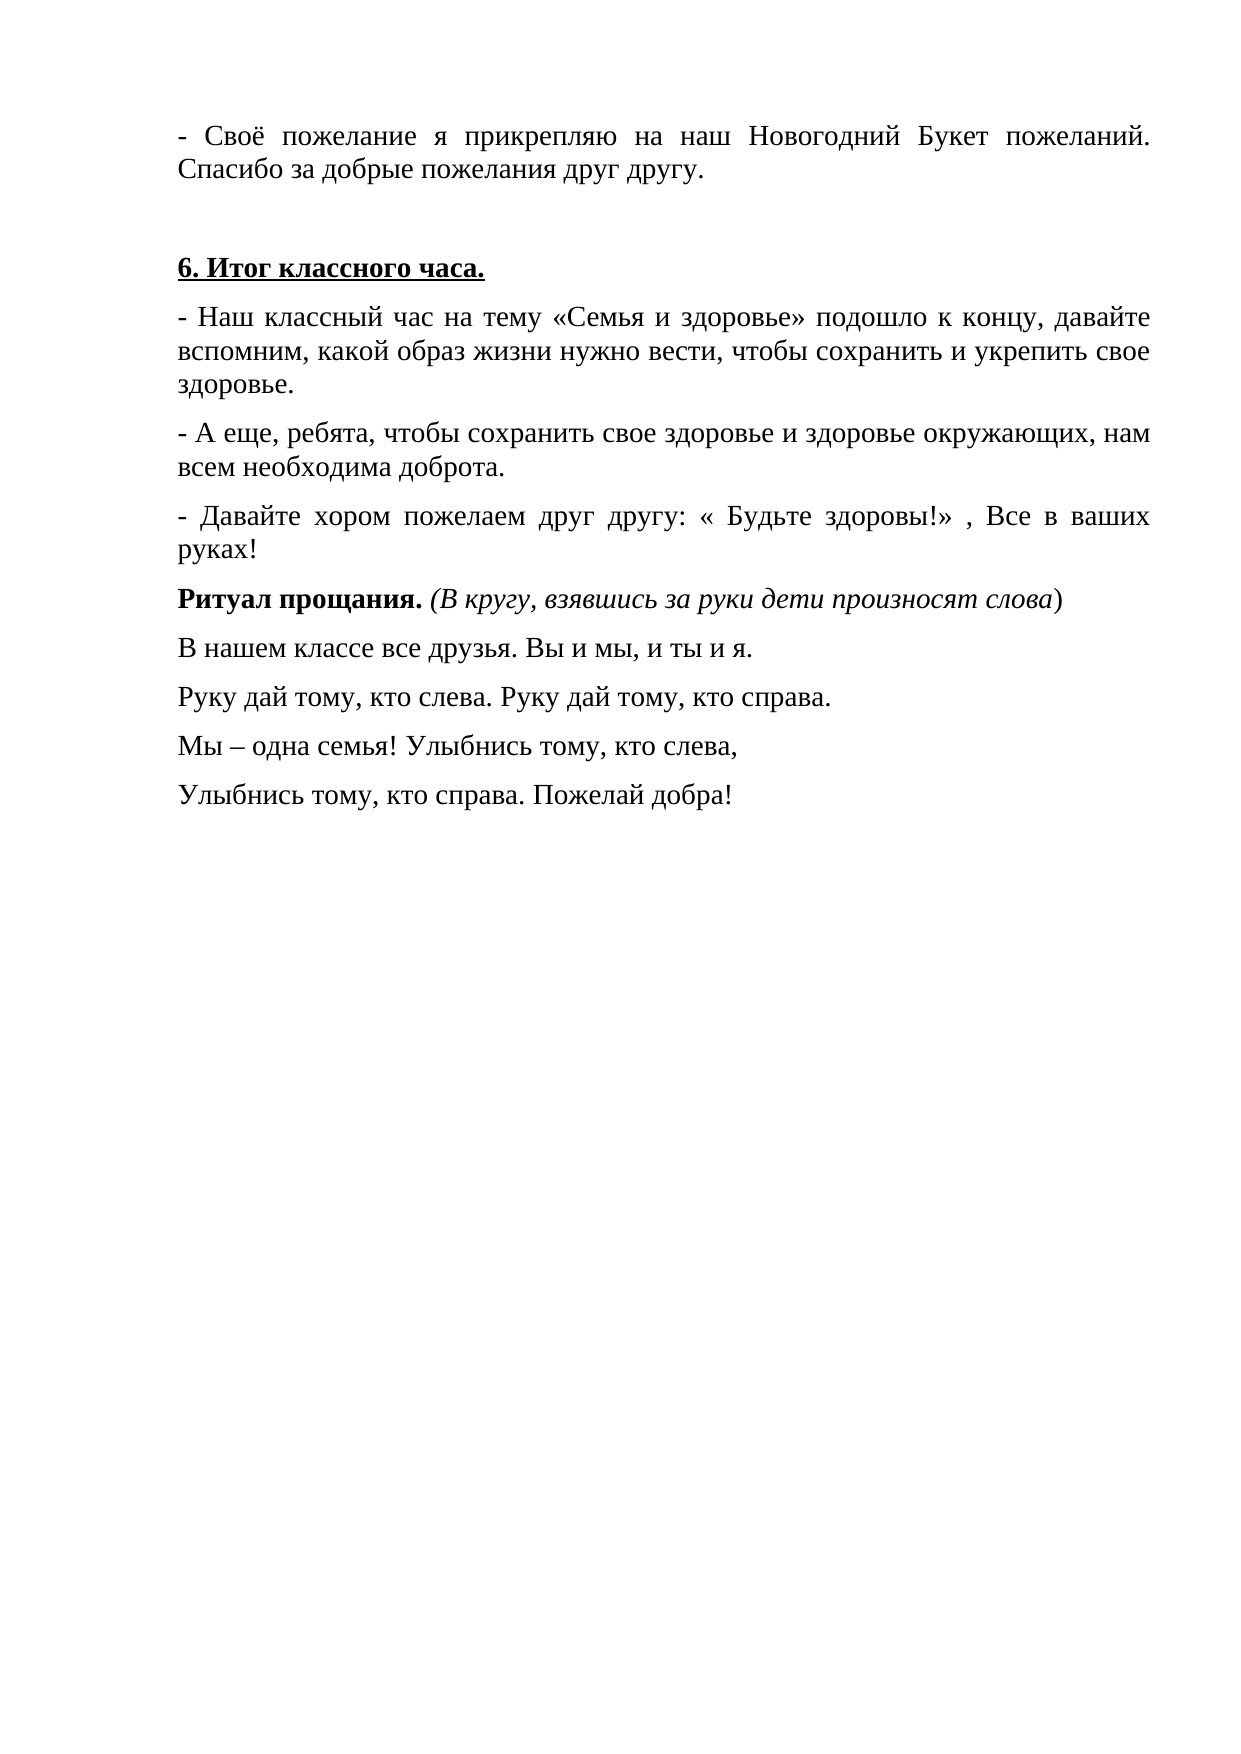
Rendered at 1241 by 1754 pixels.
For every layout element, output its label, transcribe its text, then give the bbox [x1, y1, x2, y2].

text - Своё пожелание я прикрепляю на наш Новогодний Букет пожеланий. Спасибо за добрые пожелания друг другу. [177, 118, 1152, 185]
text Мы – одна семья! Улыбнись тому, кто слева, [177, 728, 1152, 762]
text - Наш классный час на тему «Семья и здоровье» подошло к концу, давайте вспомним, какой образ жизни нужно вести, чтобы сохранить и укрепить свое здоровье. [177, 299, 1152, 400]
text 6. Итог классного часа. [177, 250, 1152, 283]
text Ритуал прощания. (В кругу, взявшись за руки дети произносят слова) [177, 581, 1152, 614]
text - А еще, ребята, чтобы сохранить свое здоровье и здоровье окружающих, нам всем необходима доброта. [177, 415, 1152, 482]
text - Давайте хором пожелаем друг другу: « Будьте здоровы!» , Все в ваших руках! [177, 498, 1152, 565]
text Руку дай тому, кто слева. Руку дай тому, кто справа. [177, 679, 1152, 713]
text Улыбнись тому, кто справа. Пожелай добра! [177, 777, 1152, 811]
text В нашем классе все друзья. Вы и мы, и ты и я. [177, 630, 1152, 663]
